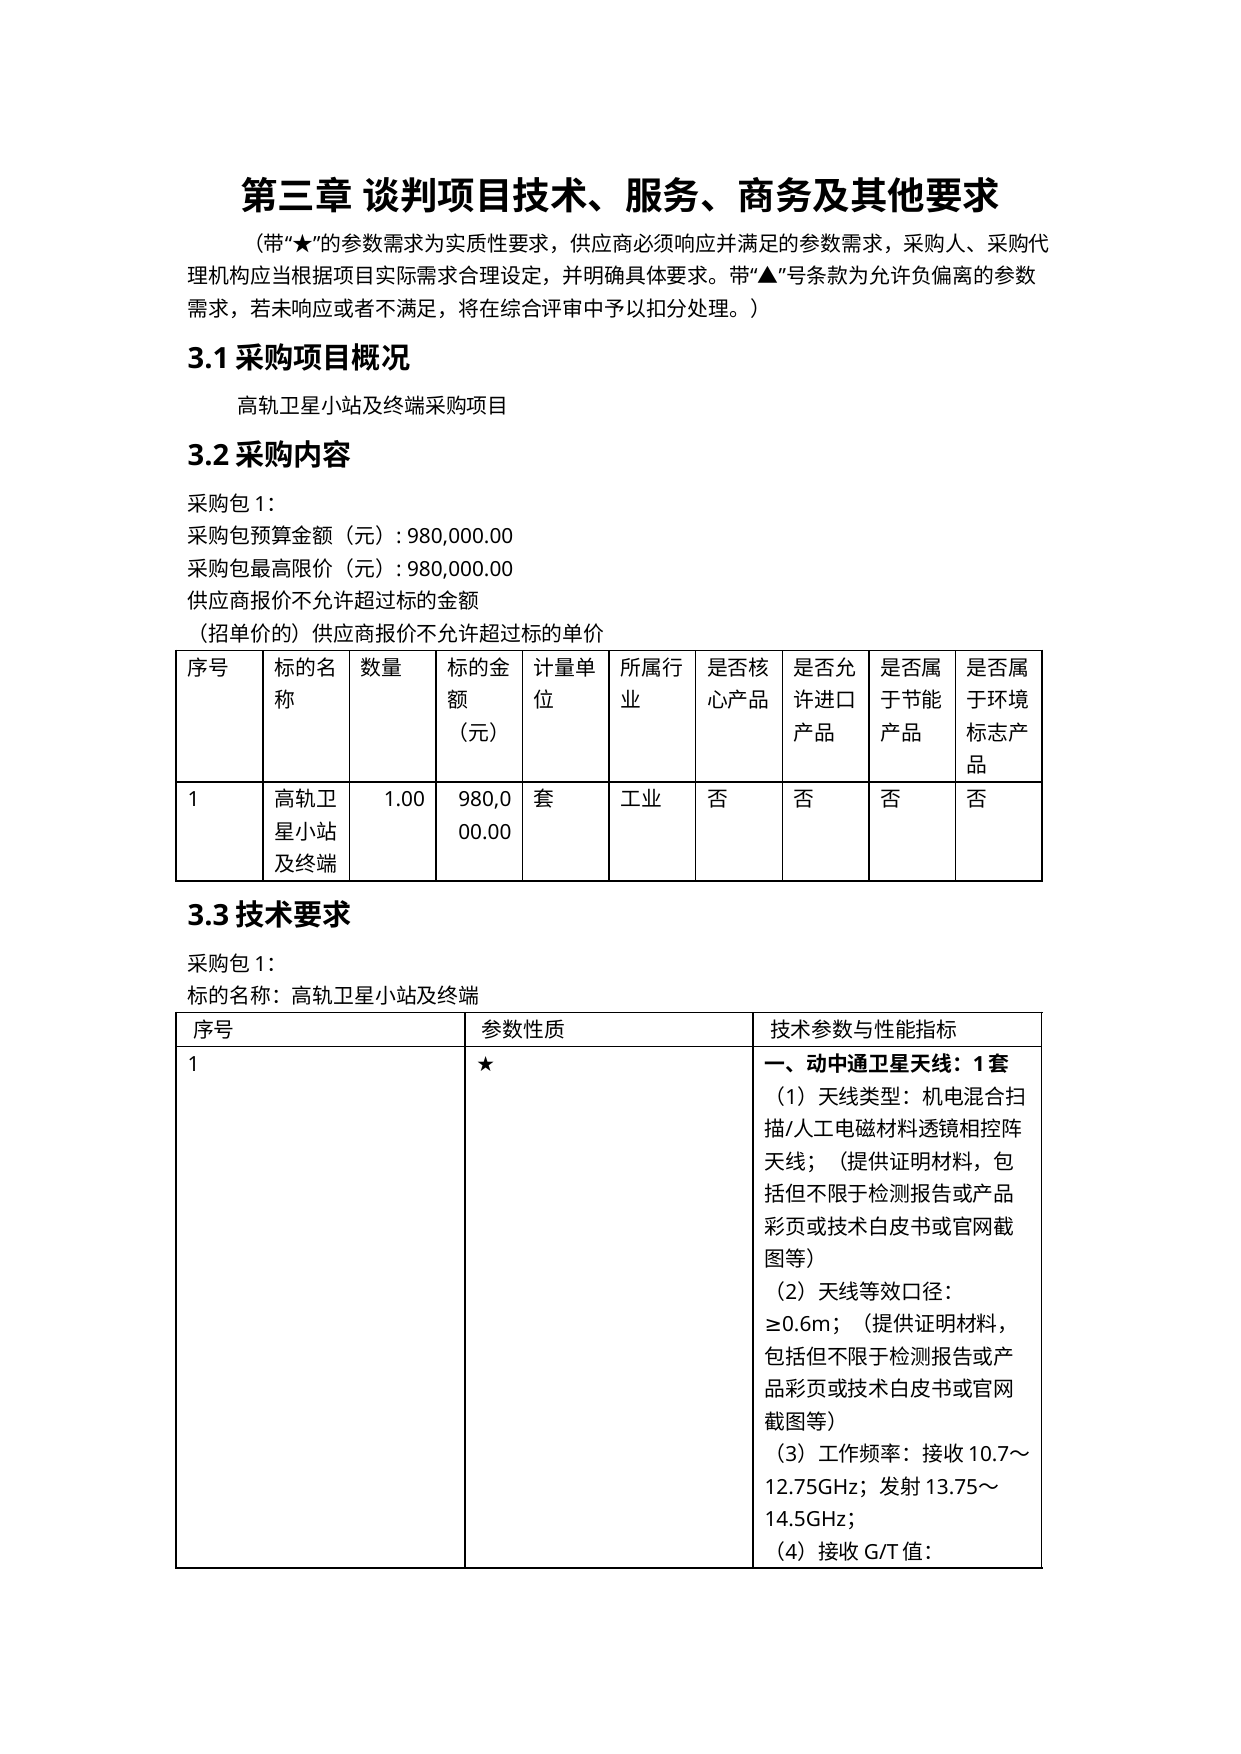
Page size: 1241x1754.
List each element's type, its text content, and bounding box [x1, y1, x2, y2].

table_header 所属行业 [610, 651, 695, 781]
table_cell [754, 1047, 1041, 1567]
text 3.3技术要求 [187, 882, 1053, 947]
text 供应商报价不允许超过标的金额 [187, 584, 1053, 617]
table_header 是否属于环境标志产品 [956, 651, 1041, 781]
table_header 计量单位 [523, 651, 608, 781]
text 第三章 谈判项目技术、服务、商务及其他要求 [187, 162, 1053, 227]
table_header 是否属于节能产品 [870, 651, 955, 781]
text 采购包1： [187, 947, 1053, 979]
table_cell 工业 [610, 783, 695, 880]
text 3.2采购内容 [187, 422, 1053, 487]
table_header 是否允许进口产品 [783, 651, 868, 781]
table_header 数量 [350, 651, 435, 781]
table_cell 否 [696, 783, 782, 880]
table_header 标的金额 （元） [437, 651, 522, 781]
text 采购包最高限价（元）: 980,000.00 [187, 552, 1053, 584]
table_cell 套 [523, 783, 608, 880]
table_cell 否 [870, 783, 955, 880]
table_header 是否核心产品 [696, 651, 782, 781]
table_header 序号 [177, 1013, 464, 1046]
table_cell 否 [783, 783, 868, 880]
table_cell 高轨卫星小站及终端 [264, 783, 349, 880]
table_header 技术参数与性能指标 [754, 1013, 1041, 1046]
text 采购包预算金额（元）: 980,000.00 [187, 519, 1053, 552]
table_header 序号 [177, 651, 262, 781]
text （带“★”的参数需求为实质性要求，供应商必须响应并满足的参数需求，采购人、采购代理机构应当根据项目实际需求合理设定，并明确具体要求。带“▲”号条款为允许负偏离的参数需求，若未响应或者不满足，将在综合评审中予以扣分处理。） [187, 227, 1053, 324]
table_cell 1 [177, 783, 262, 880]
text 3.1采购项目概况 [187, 324, 1053, 389]
text （招单价的）供应商报价不允许超过标的单价 [187, 617, 1053, 649]
text 采购包1： [187, 487, 1053, 519]
table_header 标的名称 [264, 651, 349, 781]
table_cell 否 [956, 783, 1041, 880]
table_header 参数性质 [466, 1013, 752, 1046]
text 高轨卫星小站及终端采购项目 [187, 389, 1053, 422]
table_cell ★ [466, 1047, 752, 1567]
text 标的名称：高轨卫星小站及终端 [187, 979, 1053, 1012]
table_cell 1 [177, 1047, 464, 1567]
table_cell 1.00 [350, 783, 435, 880]
table_cell 980,000.00 [437, 783, 522, 880]
